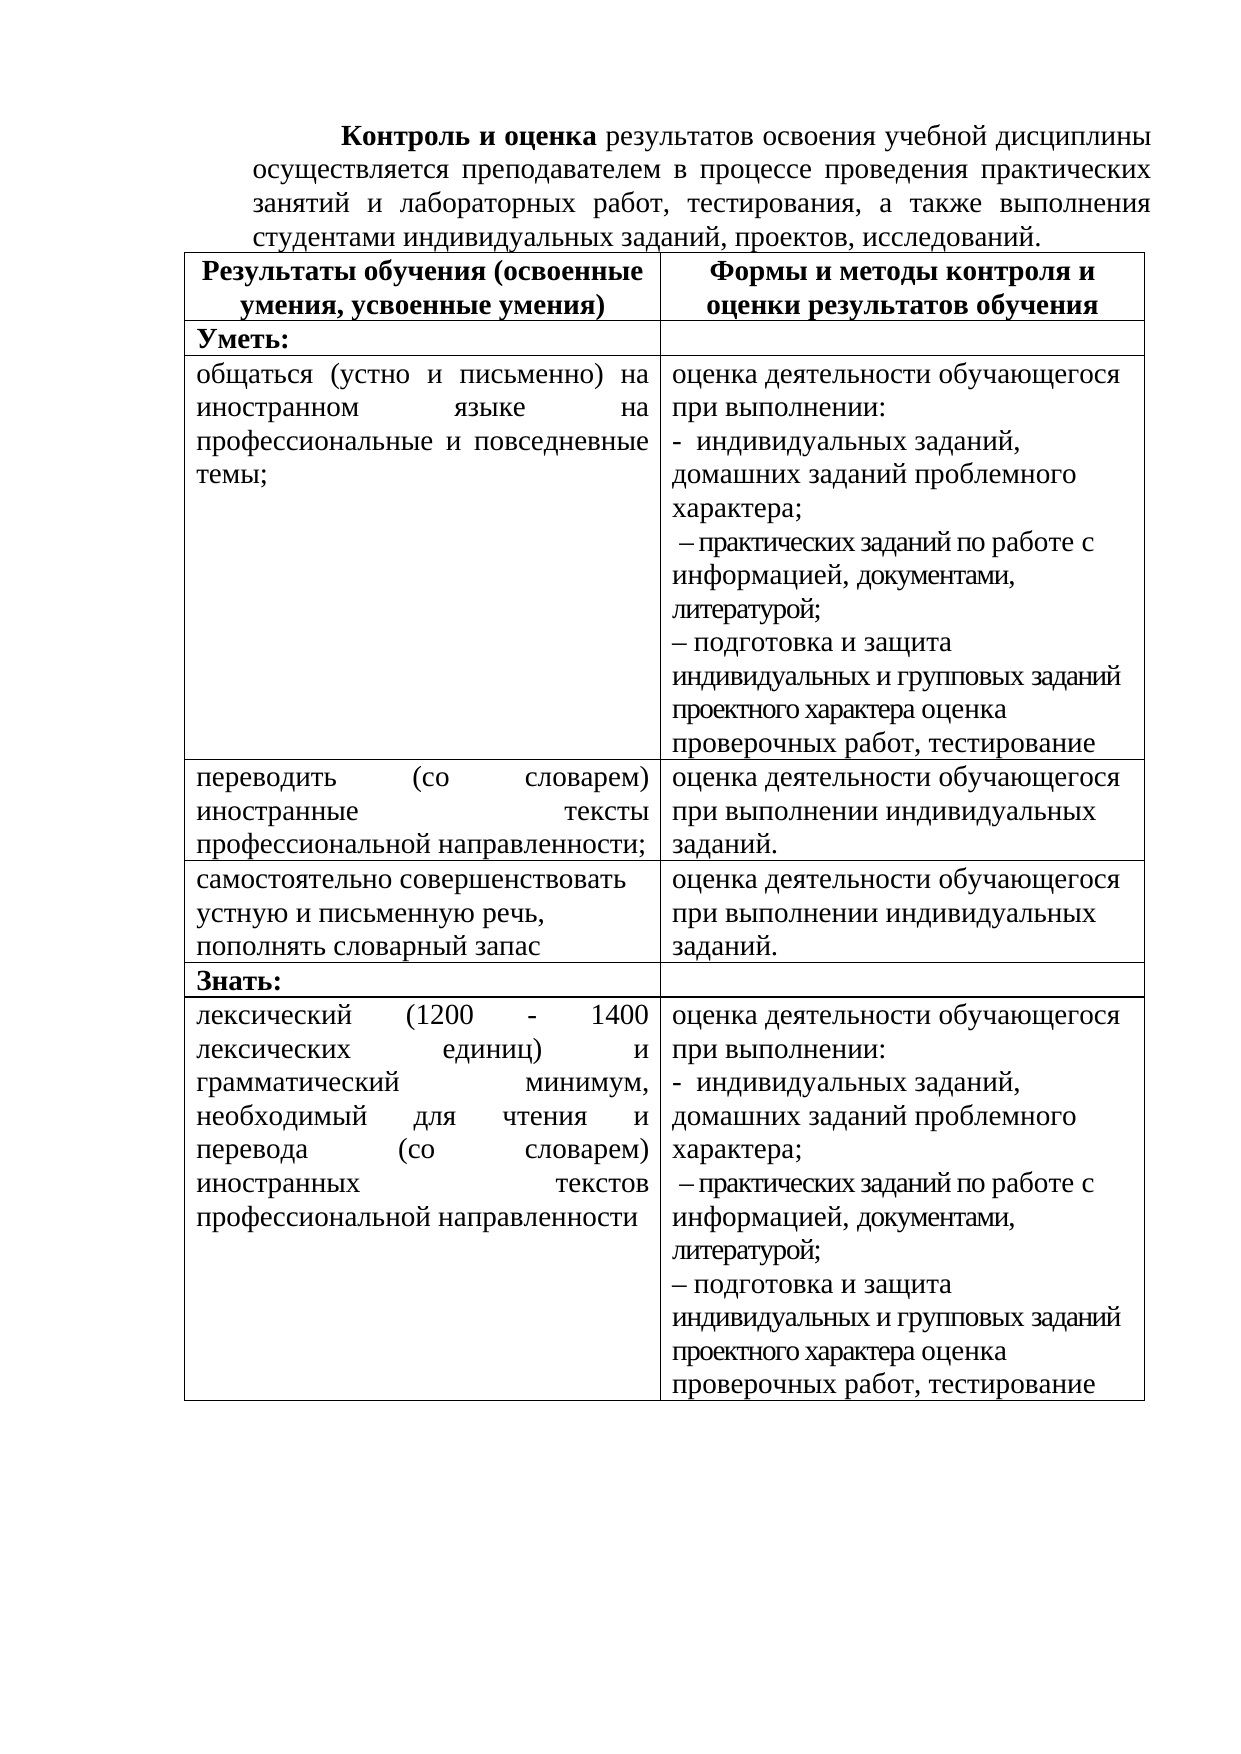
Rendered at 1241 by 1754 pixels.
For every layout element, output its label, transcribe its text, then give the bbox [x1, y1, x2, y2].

table_cell лексический (1200 - 1400 лексических единиц) и грамматический минимум, необходимый для чтения и перевода (со словарем) иностранных текстов профессиональной направленности [185, 998, 660, 1400]
table_cell Знать: [185, 963, 660, 996]
table_header Результаты обучения (освоенные умения, усвоенные умения) [185, 253, 660, 320]
table_cell [661, 321, 1144, 355]
table_cell [661, 963, 1144, 996]
table_cell общаться (устно и письменно) на иностранном языке на профессиональные и повседневные темы; [185, 356, 660, 758]
table_cell Уметь: [185, 321, 660, 355]
table_cell оценка деятельности обучающегося при выполнении индивидуальных заданий. [661, 861, 1144, 962]
table_cell оценка деятельности обучающегося при выполнении: - индивидуальных заданий, домашних заданий проблемного характера; – практических заданий по работе с информацией, документами, литературой; – подготовка и защита индивидуальных и групповых заданий проектного характера оценка проверочных работ, тестирование [661, 356, 1144, 758]
table_header Формы и методы контроля и оценки результатов обучения [661, 253, 1144, 320]
table_cell самостоятельно совершенствовать устную и письменную речь, пополнять словарный запас [185, 861, 660, 962]
table_cell оценка деятельности обучающегося при выполнении индивидуальных заданий. [661, 760, 1144, 860]
table_cell оценка деятельности обучающегося при выполнении: - индивидуальных заданий, домашних заданий проблемного характера; – практических заданий по работе с информацией, документами, литературой; – подготовка и защита индивидуальных и групповых заданий проектного характера оценка проверочных работ, тестирование [661, 998, 1144, 1400]
text Контроль и оценка результатов освоения учебной дисциплины осуществляется преподавателем в процессе проведения практических занятий и лабораторных работ, тестирования, а также выполнения студентами индивидуальных заданий, проектов, исследований. [252, 118, 1152, 252]
table_cell переводить (со словарем) иностранные тексты профессиональной направленности; [185, 760, 660, 860]
